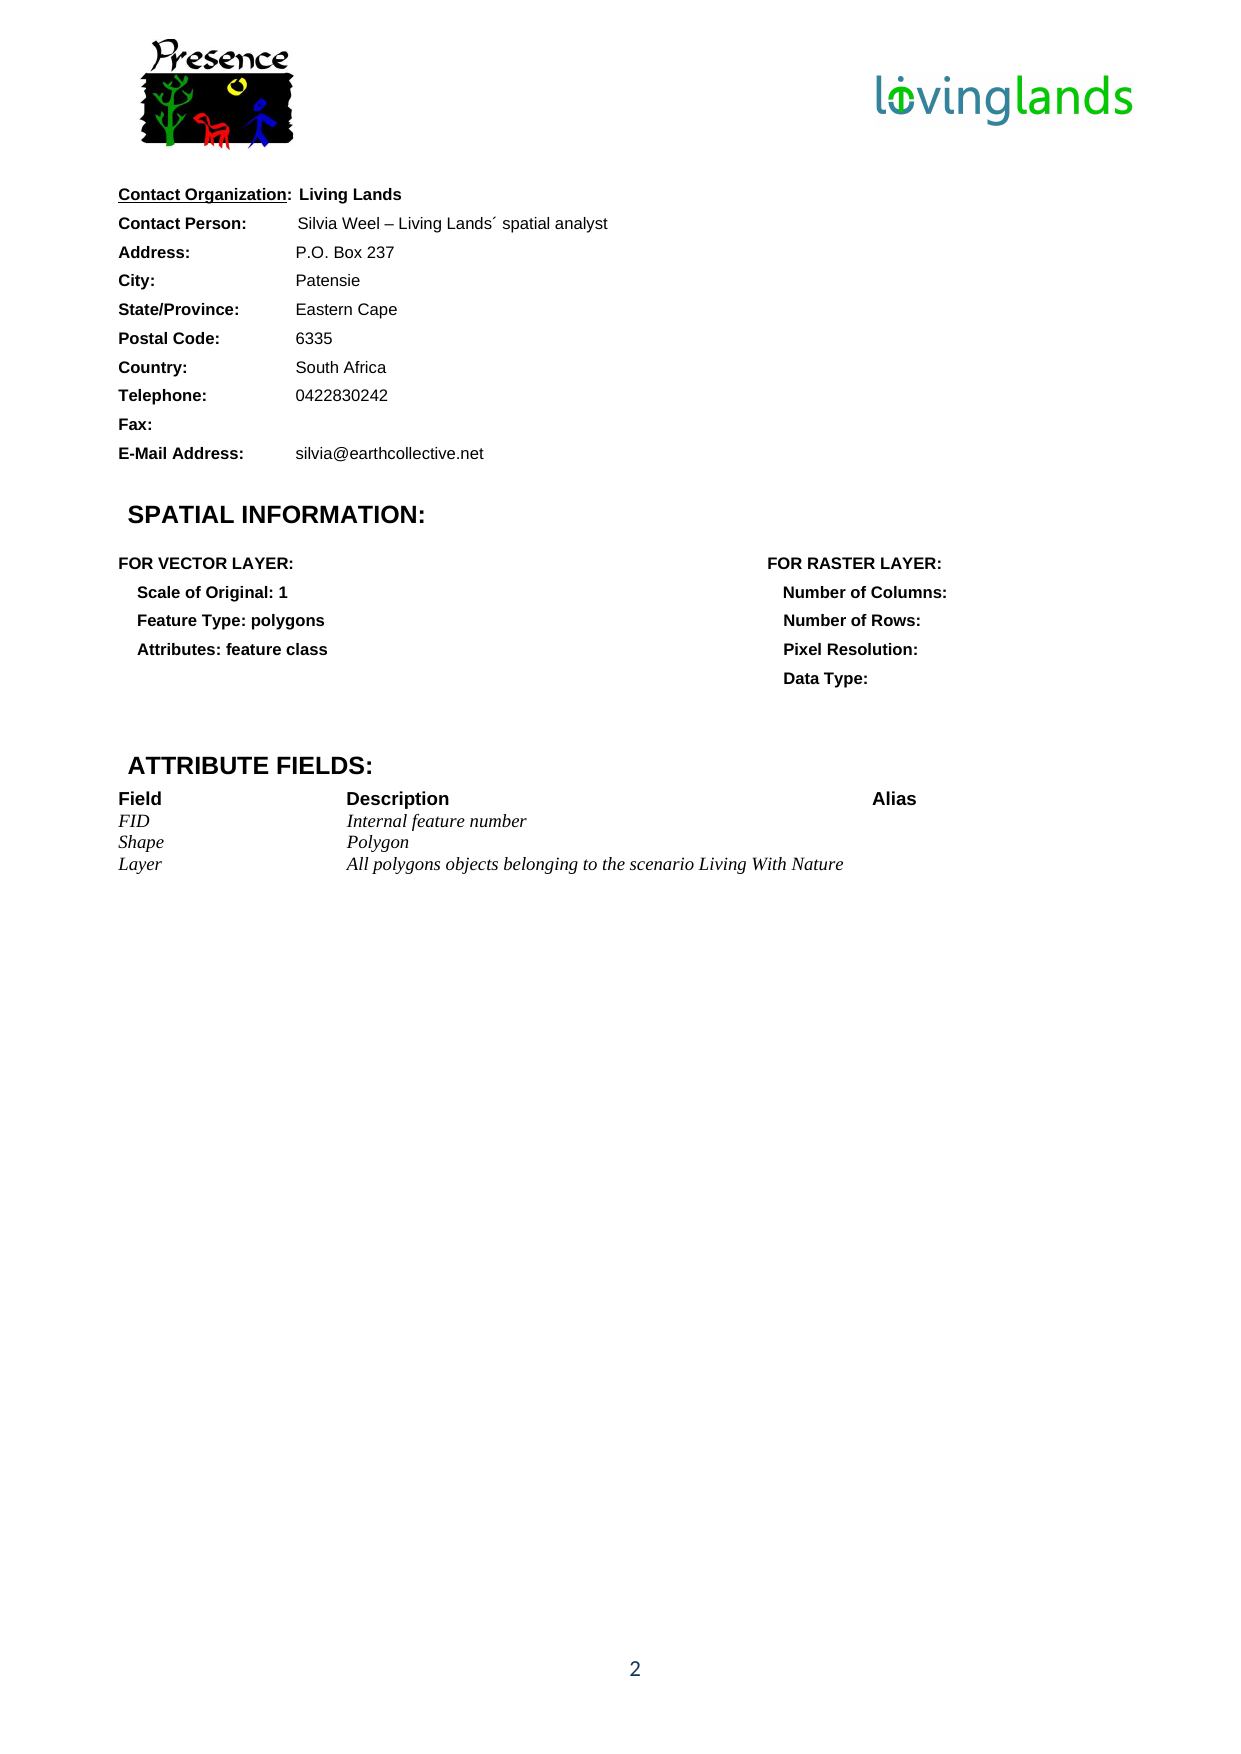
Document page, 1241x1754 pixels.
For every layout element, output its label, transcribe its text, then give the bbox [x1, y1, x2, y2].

text Field Description Alias [118, 788, 1152, 809]
text Contact Person: Silvia Weel – Living Lands´ spatial analyst [118, 214, 1152, 233]
text City: Patensie [118, 271, 1152, 290]
text Data Type: [118, 669, 1152, 688]
text Layer All polygons objects belonging to the scenario Living With Nature [118, 853, 1152, 874]
text Telephone: 0422830242 [118, 386, 1152, 405]
text FID Internal feature number [118, 809, 1152, 831]
text Shape Polygon [118, 831, 1152, 853]
text State/Province: Eastern Cape [118, 300, 1152, 319]
text Country: South Africa [118, 357, 1152, 377]
text Fax: [118, 415, 1152, 434]
text Scale of Original: 1 Number of Columns: [118, 582, 1152, 602]
text E-Mail Address: silvia@earthcollective.net [118, 444, 1152, 463]
text ATTRIBUTE FIELDS: [118, 751, 1152, 780]
text SPATIAL INFORMATION: [118, 500, 1152, 529]
text FOR VECTOR LAYER: FOR RASTER LAYER: [118, 554, 1152, 573]
text Address: P.O. Box 237 [118, 242, 1152, 262]
text Attributes: feature class Pixel Resolution: [118, 640, 1152, 659]
text Postal Code: 6335 [118, 329, 1152, 348]
text Feature Type: polygons Number of Rows: [118, 611, 1152, 630]
text Contact Organization: Living Lands [118, 185, 1152, 204]
